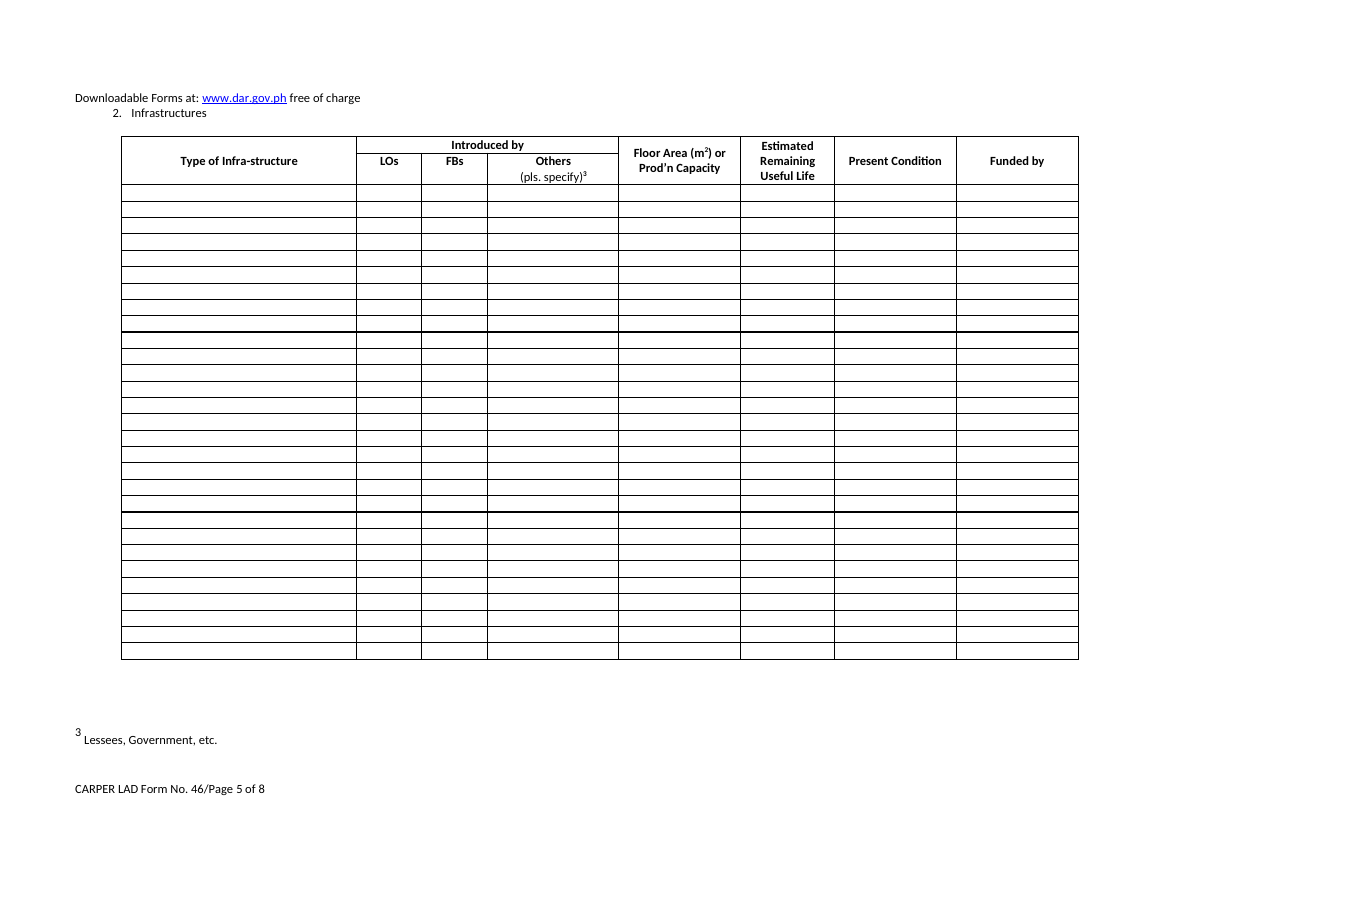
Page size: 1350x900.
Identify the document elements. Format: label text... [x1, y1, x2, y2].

table_cell [619, 513, 740, 528]
table_cell [357, 496, 421, 511]
table_cell [957, 447, 1078, 462]
table_cell [619, 382, 740, 397]
table_header Introduced by [357, 137, 618, 153]
table_cell [122, 545, 356, 560]
table_cell [122, 398, 356, 413]
table_cell [619, 365, 740, 381]
table_cell [488, 529, 618, 544]
table_cell [357, 316, 421, 331]
table_cell [122, 447, 356, 462]
table_cell [422, 627, 487, 642]
table_cell [422, 300, 487, 315]
table_cell FBs [422, 154, 487, 184]
table_cell [741, 643, 834, 658]
table_cell [957, 480, 1078, 495]
table_cell [957, 513, 1078, 528]
table_cell [619, 284, 740, 299]
table_cell [835, 513, 956, 528]
table_cell [357, 398, 421, 413]
table_cell [835, 643, 956, 658]
table_cell [357, 284, 421, 299]
table_header Funded by [957, 137, 1078, 184]
table_cell [357, 627, 421, 642]
table_cell [619, 234, 740, 250]
table_cell [488, 300, 618, 315]
table_cell [488, 627, 618, 642]
table_cell [122, 463, 356, 479]
table_cell [957, 349, 1078, 364]
table_header Estimated Remaining Useful Life [741, 137, 834, 184]
table_cell [619, 529, 740, 544]
table_cell [357, 382, 421, 397]
table_cell [741, 300, 834, 315]
table_cell [357, 414, 421, 429]
table_cell [835, 414, 956, 429]
table_cell [488, 382, 618, 397]
table_cell [122, 496, 356, 511]
table_cell [741, 611, 834, 626]
table_cell [422, 234, 487, 250]
table_cell [422, 463, 487, 479]
table_cell [741, 284, 834, 299]
table_cell [422, 185, 487, 201]
table_cell [488, 463, 618, 479]
table_cell [957, 218, 1078, 233]
table_cell [619, 185, 740, 201]
table_cell [741, 218, 834, 233]
table_cell [357, 643, 421, 658]
table_cell [422, 578, 487, 593]
table_cell [488, 316, 618, 331]
table_cell [619, 333, 740, 348]
table_cell [957, 529, 1078, 544]
table_cell [957, 627, 1078, 642]
table_cell [619, 431, 740, 446]
table_cell [741, 234, 834, 250]
table_cell [122, 300, 356, 315]
table_cell [957, 611, 1078, 626]
table_cell [122, 365, 356, 381]
table_cell [957, 202, 1078, 217]
table_cell [422, 398, 487, 413]
table_cell [619, 611, 740, 626]
table_cell [122, 561, 356, 577]
table_cell [741, 578, 834, 593]
table_cell [741, 185, 834, 201]
table_cell [488, 349, 618, 364]
table_cell [741, 316, 834, 331]
table_cell [835, 333, 956, 348]
table_cell [957, 333, 1078, 348]
table_cell Others (pls. specify) [488, 154, 618, 184]
table_cell [488, 496, 618, 511]
table_cell [957, 643, 1078, 658]
table_cell [122, 611, 356, 626]
table_cell [357, 218, 421, 233]
table_cell [619, 463, 740, 479]
table_cell [422, 316, 487, 331]
table_cell [619, 578, 740, 593]
table_cell [741, 267, 834, 282]
table_cell [488, 267, 618, 282]
table_cell [122, 333, 356, 348]
table_cell [957, 496, 1078, 511]
table_cell [422, 284, 487, 299]
table_cell [619, 594, 740, 609]
table_cell [122, 284, 356, 299]
table_cell [619, 627, 740, 642]
table_cell [357, 463, 421, 479]
table_cell [957, 561, 1078, 577]
table_cell [619, 202, 740, 217]
table_cell [488, 284, 618, 299]
table_cell [957, 398, 1078, 413]
table_cell [488, 333, 618, 348]
table_cell [488, 480, 618, 495]
table_cell [741, 594, 834, 609]
table_cell [741, 480, 834, 495]
table_cell [619, 496, 740, 511]
table_cell [422, 431, 487, 446]
table_cell [741, 202, 834, 217]
table_cell [957, 463, 1078, 479]
table_cell [488, 594, 618, 609]
table_cell [957, 316, 1078, 331]
table_cell [488, 513, 618, 528]
table_cell [488, 202, 618, 217]
table_cell [835, 251, 956, 266]
table_cell [122, 431, 356, 446]
table_cell [835, 234, 956, 250]
table_cell [957, 431, 1078, 446]
table_cell [357, 545, 421, 560]
table_cell [357, 300, 421, 315]
table_cell [357, 594, 421, 609]
table_cell [741, 333, 834, 348]
table_cell [835, 398, 956, 413]
table_cell [422, 545, 487, 560]
table_cell [835, 218, 956, 233]
table_cell [619, 545, 740, 560]
table_cell [835, 185, 956, 201]
table_cell [122, 529, 356, 544]
table_cell [488, 414, 618, 429]
table_cell [741, 431, 834, 446]
table_cell [957, 185, 1078, 201]
table_cell [422, 382, 487, 397]
table_cell [835, 300, 956, 315]
table_cell [835, 349, 956, 364]
table_cell [357, 185, 421, 201]
table_cell [835, 365, 956, 381]
table_cell [422, 513, 487, 528]
table_cell [422, 267, 487, 282]
table_cell [122, 202, 356, 217]
table_cell [835, 529, 956, 544]
table_header Present Condition [835, 137, 956, 184]
table_cell [357, 365, 421, 381]
table_cell [957, 594, 1078, 609]
table_cell [422, 643, 487, 658]
table_cell [422, 611, 487, 626]
table_cell [122, 349, 356, 364]
table_cell [619, 316, 740, 331]
table_cell [835, 382, 956, 397]
table_cell [957, 414, 1078, 429]
table_cell [488, 365, 618, 381]
table_cell [488, 398, 618, 413]
table_cell [741, 627, 834, 642]
table_cell [957, 365, 1078, 381]
table_cell [619, 267, 740, 282]
table_cell [357, 333, 421, 348]
table_cell [357, 529, 421, 544]
table_cell [957, 284, 1078, 299]
table_cell [488, 611, 618, 626]
table_cell [422, 480, 487, 495]
table_cell [122, 382, 356, 397]
table_cell [122, 578, 356, 593]
table_cell [422, 561, 487, 577]
table_cell [422, 202, 487, 217]
table_cell [741, 382, 834, 397]
table_cell [619, 414, 740, 429]
table_cell [835, 627, 956, 642]
table_cell [422, 349, 487, 364]
table_cell [122, 627, 356, 642]
table_cell [957, 234, 1078, 250]
table_cell [122, 316, 356, 331]
table_cell [488, 234, 618, 250]
table_cell [835, 202, 956, 217]
table_cell [122, 234, 356, 250]
table_cell [741, 529, 834, 544]
table_cell [122, 643, 356, 658]
table_cell [741, 251, 834, 266]
table_cell [357, 513, 421, 528]
table_cell [422, 333, 487, 348]
table_cell [422, 218, 487, 233]
table_cell [835, 284, 956, 299]
table_cell [422, 251, 487, 266]
table_cell [357, 578, 421, 593]
table_cell [835, 447, 956, 462]
table_cell [122, 251, 356, 266]
table_cell [122, 185, 356, 201]
table_cell [357, 251, 421, 266]
table_cell [835, 463, 956, 479]
table_cell [741, 561, 834, 577]
table_cell [357, 447, 421, 462]
table_header Type of Infra-structure [122, 137, 356, 184]
table_cell [357, 561, 421, 577]
table_cell [835, 316, 956, 331]
table_cell [357, 234, 421, 250]
table_cell [619, 218, 740, 233]
table_cell [488, 561, 618, 577]
table_cell [957, 382, 1078, 397]
table_cell LOs [357, 154, 421, 184]
table_cell [488, 545, 618, 560]
table_cell [835, 578, 956, 593]
table_cell [357, 202, 421, 217]
table_cell [741, 447, 834, 462]
table_cell [122, 513, 356, 528]
table_cell [619, 561, 740, 577]
table_cell [422, 447, 487, 462]
table_header Floor Area (m2) or Prod’n Capacity [619, 137, 740, 184]
table_cell [957, 267, 1078, 282]
table_cell [488, 447, 618, 462]
table_cell [619, 349, 740, 364]
table_cell [422, 529, 487, 544]
table_cell [357, 431, 421, 446]
table_cell [835, 594, 956, 609]
table_cell [957, 251, 1078, 266]
table_cell [619, 300, 740, 315]
table_cell [422, 365, 487, 381]
table_cell [835, 480, 956, 495]
table_cell [835, 611, 956, 626]
table_cell [488, 251, 618, 266]
table_cell [741, 545, 834, 560]
table_cell [488, 578, 618, 593]
table_cell [488, 431, 618, 446]
table_cell [422, 496, 487, 511]
table_cell [957, 300, 1078, 315]
table_cell [619, 251, 740, 266]
table_cell [122, 594, 356, 609]
table_cell [122, 218, 356, 233]
list Infrastructures [112, 106, 1275, 121]
table_cell [835, 545, 956, 560]
table_cell [741, 496, 834, 511]
table_cell [488, 643, 618, 658]
table_cell [357, 267, 421, 282]
table_cell [122, 267, 356, 282]
table_cell [741, 349, 834, 364]
table_cell [619, 447, 740, 462]
table_cell [422, 594, 487, 609]
table_cell [122, 480, 356, 495]
table_cell [488, 218, 618, 233]
table_cell [357, 480, 421, 495]
table_cell [835, 496, 956, 511]
table_cell [619, 643, 740, 658]
table_cell [741, 398, 834, 413]
table_cell [957, 545, 1078, 560]
table_cell [488, 185, 618, 201]
table_cell [619, 480, 740, 495]
table_cell [122, 414, 356, 429]
table_cell [957, 578, 1078, 593]
table_cell [619, 398, 740, 413]
table_cell [741, 513, 834, 528]
table_cell [357, 611, 421, 626]
table_cell [741, 414, 834, 429]
table_cell [835, 267, 956, 282]
table_cell [835, 431, 956, 446]
table_cell [835, 561, 956, 577]
table_cell [357, 349, 421, 364]
table_cell [422, 414, 487, 429]
table_cell [741, 365, 834, 381]
table_cell [741, 463, 834, 479]
